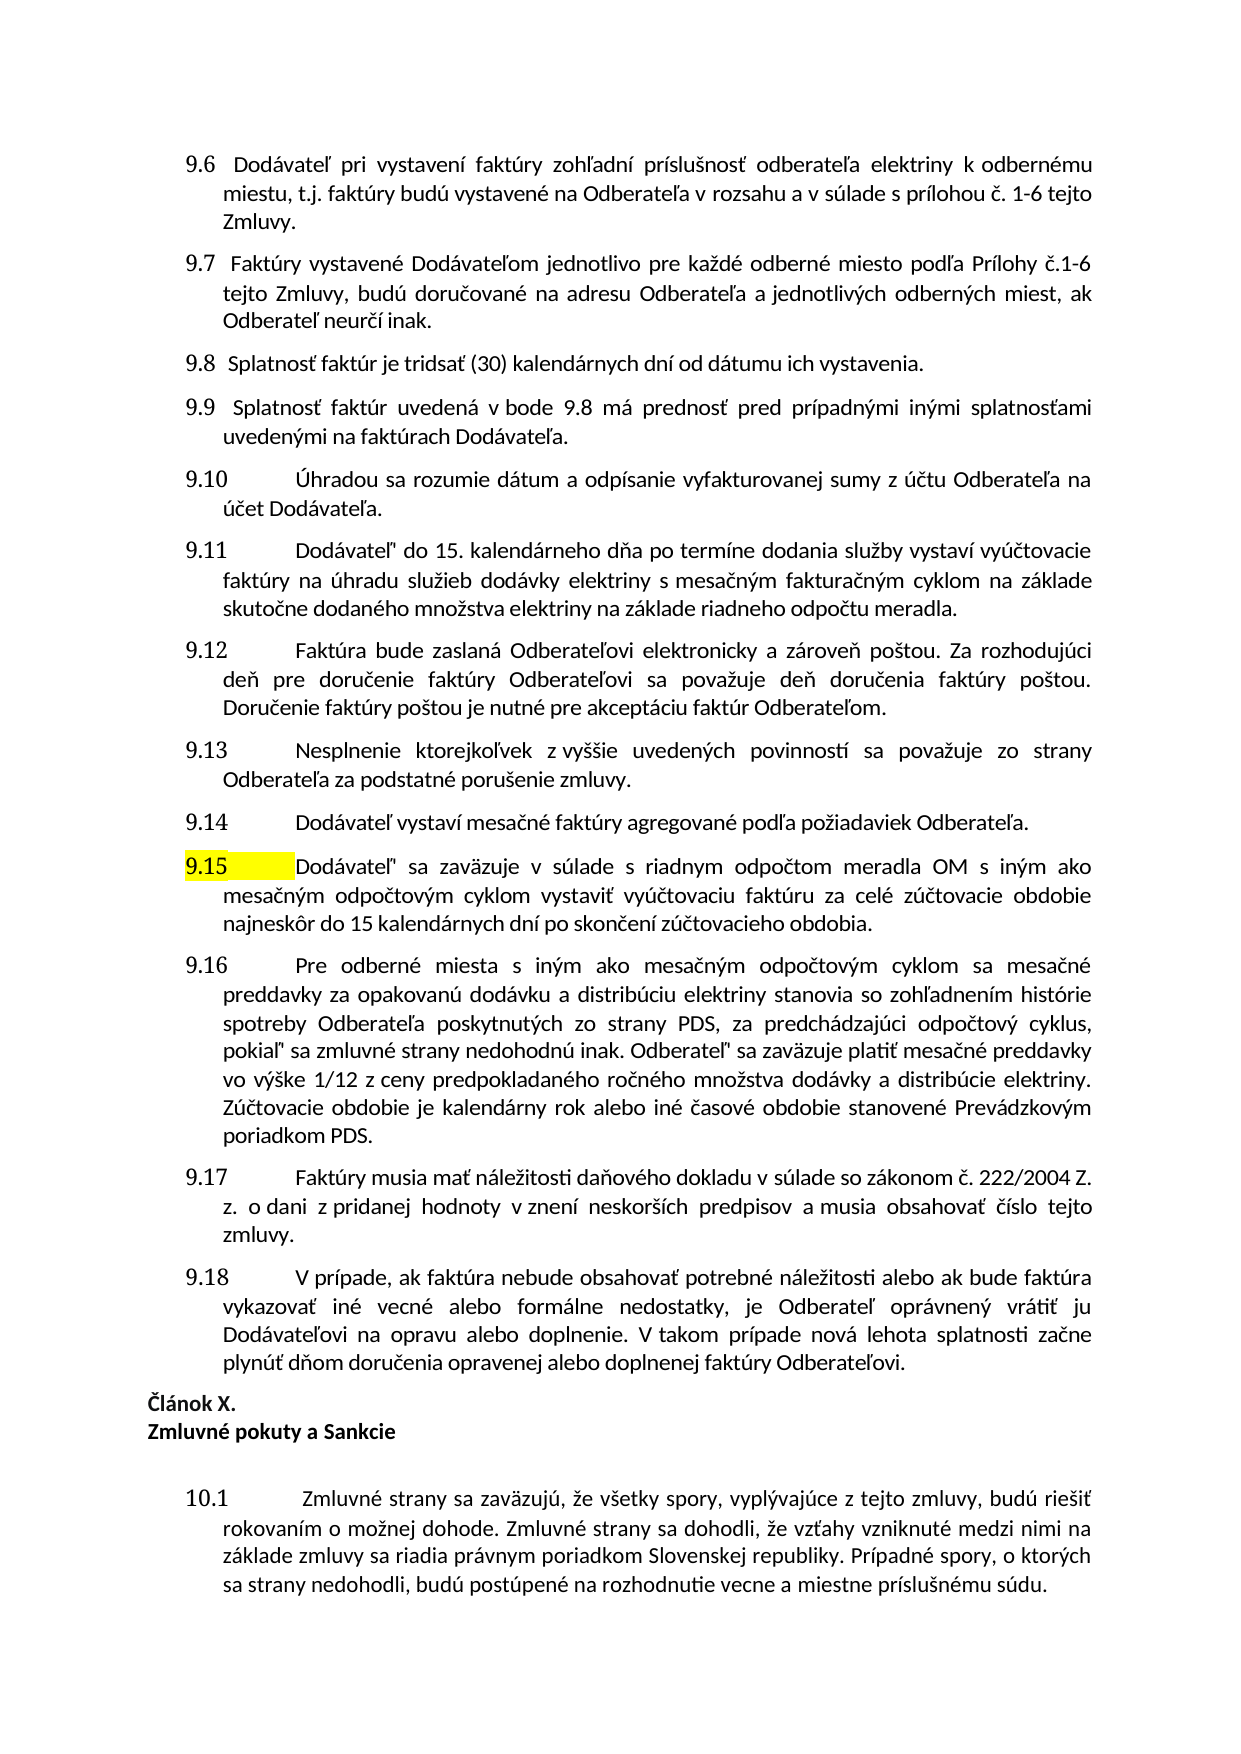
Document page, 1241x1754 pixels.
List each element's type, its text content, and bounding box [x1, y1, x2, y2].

list Dodávateľ pri vystavení faktúry zohľadní príslušnosť odberateľa elektriny k odbernému miestu, t.j. faktúry budú vystavené na Odberateľa v rozsahu a v súlade s prílohou č. 1-6 tejto Zmluvy. [185, 148, 1093, 235]
list Faktúra bude zaslaná Odberateľovi elektronicky a zároveň poštou. Za rozhodujúci deň pre doručenie faktúry Odberateľovi sa považuje deň doručenia faktúry poštou. Doručenie faktúry poštou je nutné pre akceptáciu faktúr Odberateľom. [185, 634, 1093, 722]
list Splatnosť faktúr uvedená v bode 9.8 má prednosť pred prípadnými inými splatnosťami uvedenými na faktúrach Dodávateľa. [185, 391, 1093, 450]
list Zmluvné strany sa zaväzujú, že všetky spory, vyplývajúce z tejto zmluvy, budú riešiť rokovaním o možnej dohode. Zmluvné strany sa dohodli, že vzťahy vzniknuté medzi nimi na základe zmluvy sa riadia právnym poriadkom Slovenskej republiky. Prípadné spory, o ktorých sa strany nedohodli, budú postúpené na rozhodnutie vecne a miestne príslušnému súdu. [185, 1482, 1093, 1598]
list Pre odberné miesta s iným ako mesačným odpočtovým cyklom sa mesačné preddavky za opakovanú dodávku a distribúciu elektriny stanovia so zohľadnením histórie spotreby Odberateľa poskytnutých zo strany PDS, za predchádzajúci odpočtový cyklus, pokiaľ' sa zmluvné strany nedohodnú inak. Odberateľ' sa zaväzuje platiť mesačné preddavky vo výške 1/12 z ceny predpokladaného ročného množstva dodávky a distribúcie elektriny. Zúčtovacie obdobie je kalendárny rok alebo iné časové obdobie stanovené Prevádzkovým poriadkom PDS. [185, 949, 1093, 1149]
list Splatnosť faktúr je tridsať (30) kalendárnych dní od dátumu ich vystavenia. [185, 347, 1093, 378]
list Dodávateľ' do 15. kalendárneho dňa po termíne dodania služby vystaví vyúčtovacie faktúry na úhradu služieb dodávky elektriny s mesačným fakturačným cyklom na základe skutočne dodaného množstva elektriny na základe riadneho odpočtu meradla. [185, 534, 1093, 622]
list Dodávateľ vystaví mesačné faktúry agregované podľa požiadaviek Odberateľa. [185, 806, 1093, 837]
list Dodávateľ' sa zaväzuje v súlade s riadnym odpočtom meradla OM s iným ako mesačným odpočtovým cyklom vystaviť vyúčtovaciu faktúru za celé zúčtovacie obdobie najneskôr do 15 kalendárnych dní po skončení zúčtovacieho obdobia. [185, 849, 1093, 937]
subtitle Zmluvné pokuty a Sankcie [148, 1417, 1093, 1445]
list Faktúry musia mať náležitosti daňového dokladu v súlade so zákonom č. 222/2004 Z. z. o dani z pridanej hodnoty v znení neskorších predpisov a musia obsahovať číslo tejto zmluvy. [185, 1161, 1093, 1248]
list Faktúry vystavené Dodávateľom jednotlivo pre každé odberné miesto podľa Prílohy č.1-6 tejto Zmluvy, budú doručované na adresu Odberateľa a jednotlivých odberných miest, ak Odberateľ neurčí inak. [185, 247, 1093, 335]
list Nesplnenie ktorejkoľvek z vyššie uvedených povinností sa považuje zo strany Odberateľa za podstatné porušenie zmluvy. [185, 734, 1093, 793]
list V prípade, ak faktúra nebude obsahovať potrebné náležitosti alebo ak bude faktúra vykazovať iné vecné alebo formálne nedostatky, je Odberateľ oprávnený vrátiť ju Dodávateľovi na opravu alebo doplnenie. V takom prípade nová lehota splatnosti začne plynúť dňom doručenia opravenej alebo doplnenej faktúry Odberateľovi. [185, 1261, 1093, 1376]
list Úhradou sa rozumie dátum a odpísanie vyfakturovanej sumy z účtu Odberateľa na účet Dodávateľa. [185, 463, 1093, 522]
text Článok X. [148, 1389, 1093, 1417]
